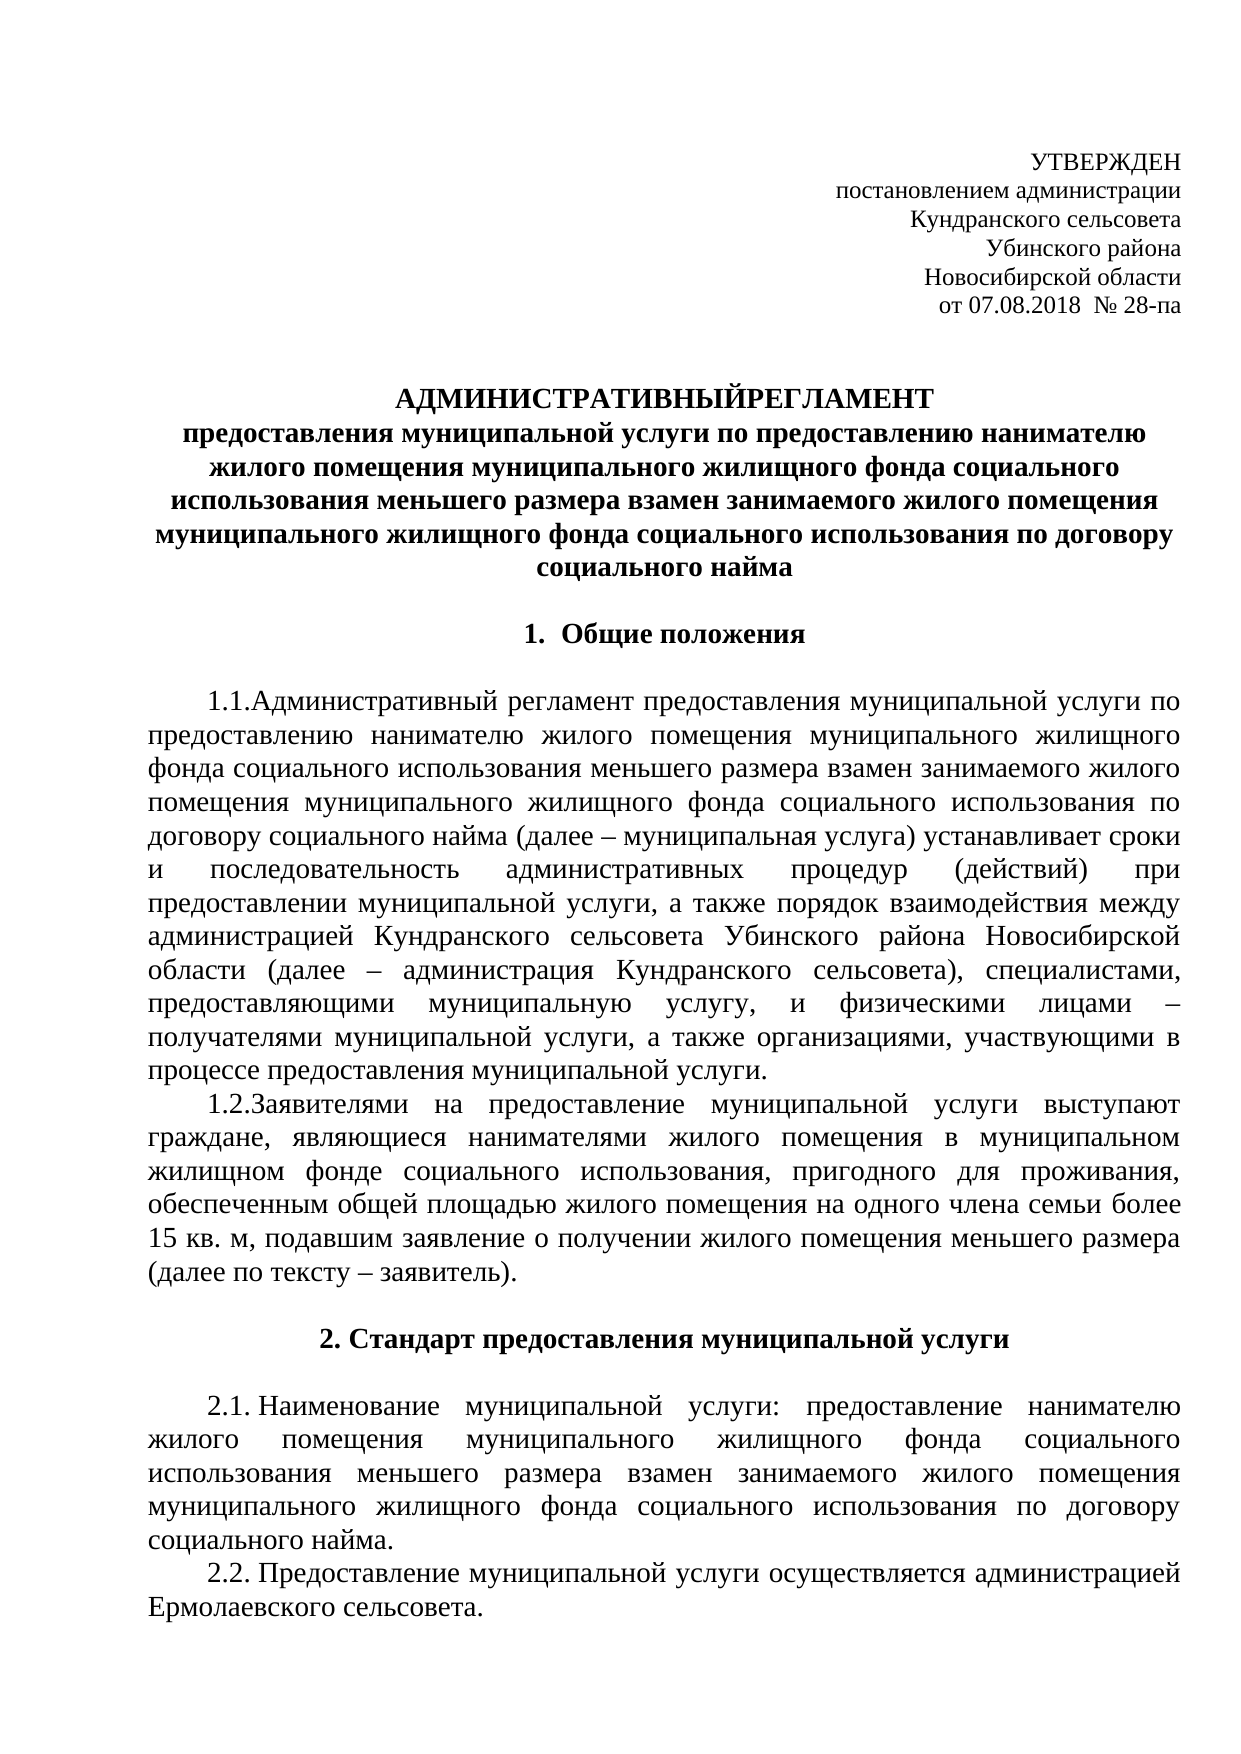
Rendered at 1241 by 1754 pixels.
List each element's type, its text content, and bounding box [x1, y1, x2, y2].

text Новосибирской области [738, 262, 1181, 291]
text 1.1.Административный регламент предоставления муниципальной услуги по предоставлению нанимателю жилого помещения муниципального жилищного фонда социального использования меньшего размера взамен занимаемого жилого помещения муниципального жилищного фонда социального использования по договору социального найма (далее – муниципальная услуга) устанавливает сроки и последовательность административных процедур (действий) при предоставлении муниципальной услуги, а также порядок взаимодействия между администрацией Кундранского сельсовета Убинского района Новосибирской области (далее – администрация Кундранского сельсовета), специалистами, предоставляющими муниципальную услугу, и физическими лицами – получателями муниципальной услуги, а также организациями, участвующими в процессе предоставления муниципальной услуги. [148, 683, 1181, 1086]
text УТВЕРЖДЕН [148, 147, 1181, 176]
text 1.2.Заявителями на предоставление муниципальной услуги выступают граждане, являющиеся нанимателями жилого помещения в муниципальном жилищном фонде социального использования, пригодного для проживания, обеспеченным общей площадью жилого помещения на одного члена семьи более 15 кв. м, подавшим заявление о получении жилого помещения меньшего размера (далее по тексту – заявитель). [148, 1086, 1181, 1287]
text АДМИНИСТРАТИВНЫЙРЕГЛАМЕНТ [148, 382, 1181, 415]
list Общие положения [148, 616, 1181, 650]
text 2.1. Наименование муниципальной услуги: предоставление нанимателю жилого помещения муниципального жилищного фонда социального использования меньшего размера взамен занимаемого жилого помещения муниципального жилищного фонда социального использования по договору социального найма. [148, 1388, 1181, 1556]
text Убинского района [738, 233, 1181, 262]
text постановлением администрации [738, 176, 1181, 204]
text 2.2. Предоставление муниципальной услуги осуществляется администрацией Ермолаевского сельсовета. [148, 1556, 1181, 1623]
text предоставления муниципальной услуги по предоставлению нанимателю жилого помещения муниципального жилищного фонда социального использования меньшего размера взамен занимаемого жилого помещения муниципального жилищного фонда социального использования по договору социального найма [148, 415, 1181, 583]
text от 07.08.2018 № 28-па [738, 291, 1181, 319]
text Кундранского сельсовета [738, 204, 1181, 233]
text 2. Стандарт предоставления муниципальной услуги [148, 1321, 1181, 1354]
